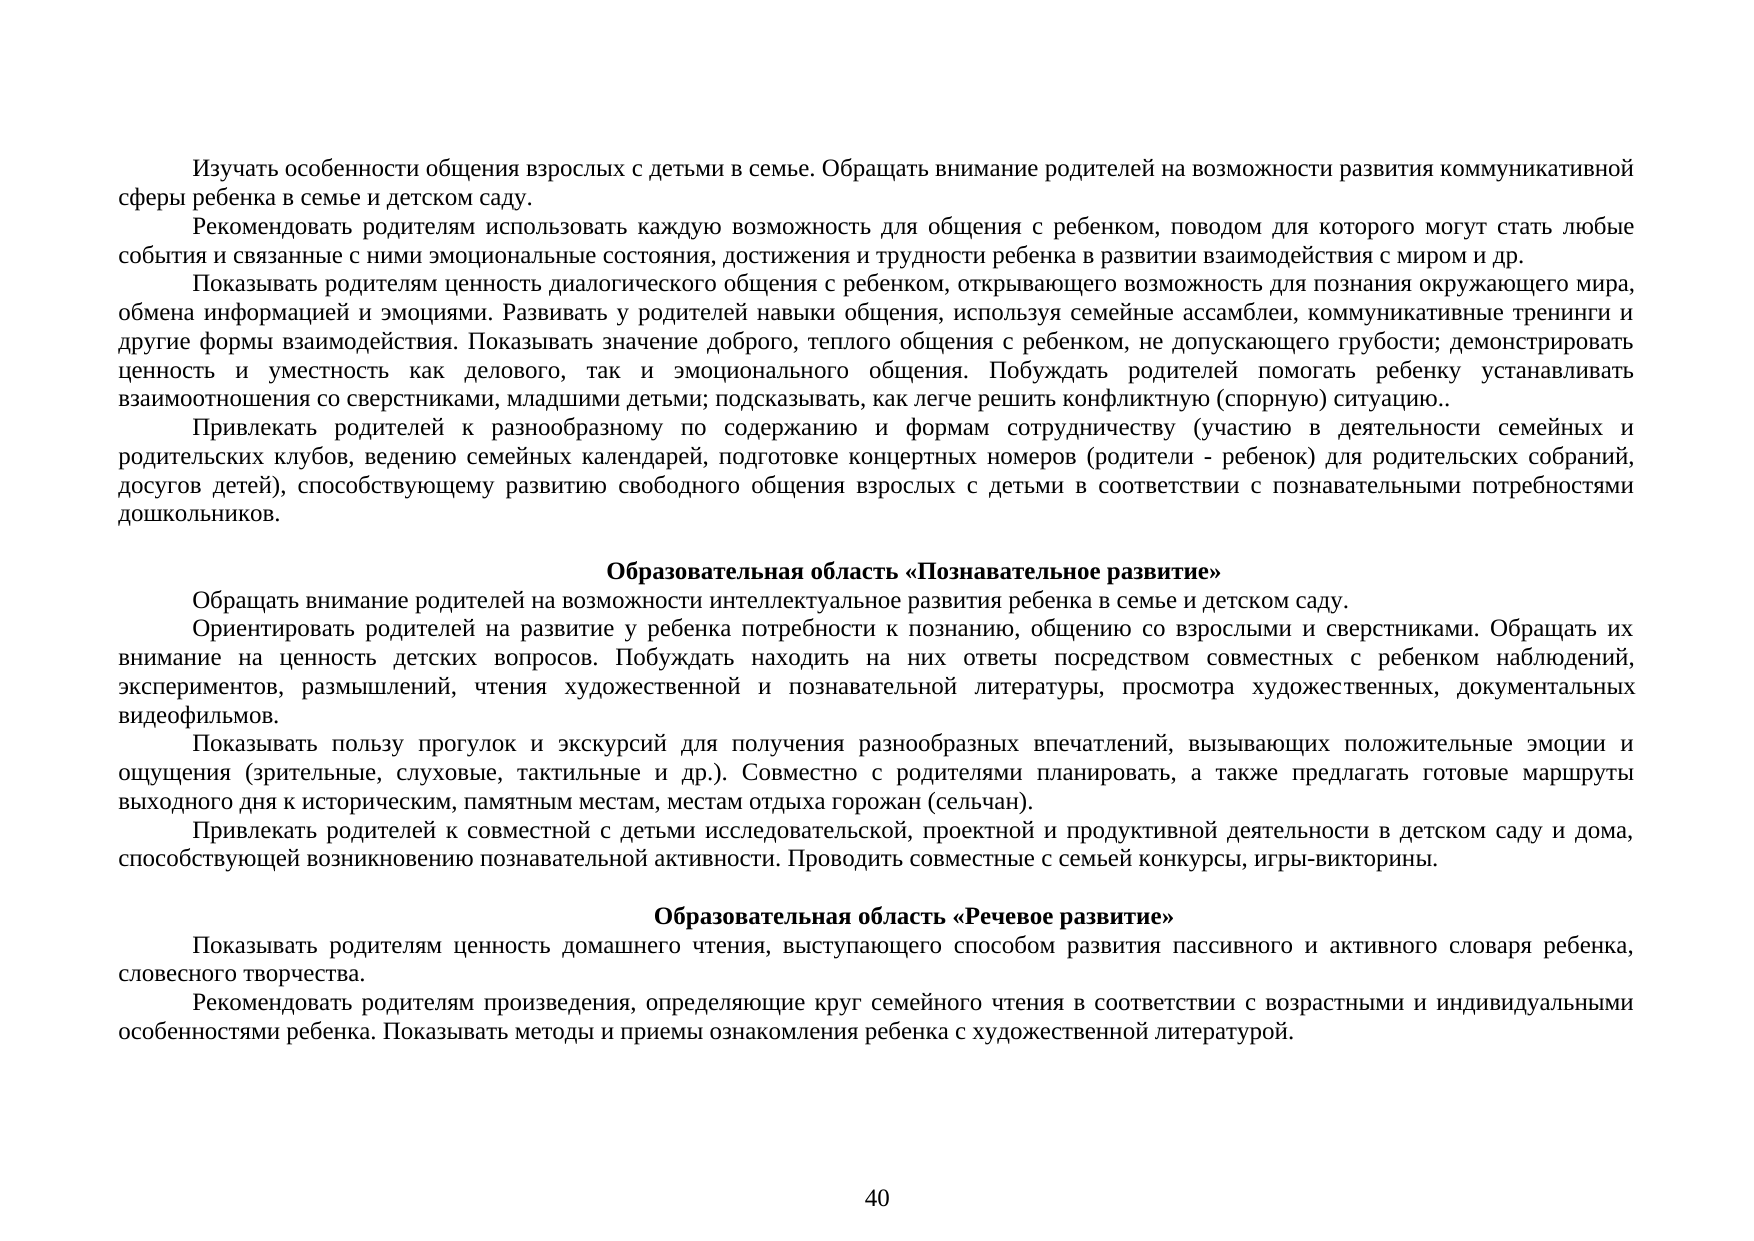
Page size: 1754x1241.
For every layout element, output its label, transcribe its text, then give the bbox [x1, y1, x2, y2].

text Ориентировать родителей на развитие у ребенка потребности к познанию, общению со взрослыми и сверстниками. Обращать их внимание на ценность детских вопросов. Побуждать находить на них ответы посредством совместных с ребенком наблюдений, экспериментов, размышлений, чтения художественной и познавательной литературы, просмотра художественных, документальных видеофильмов. [118, 613, 1636, 728]
text Изучать особенности общения взрослых с детьми в семье. Обращать внимание родителей на возможности развития коммуникативной сферы ребенка в семье и детском саду. [118, 153, 1636, 211]
text Привлекать родителей к совместной с детьми исследовательской, проектной и продуктивной деятельности в детском саду и дома, способствующей возникновению познавательной активности. Проводить совместные с семьей конкурсы, игры-викторины. [118, 815, 1636, 872]
text Показывать родителям ценность домашнего чтения, выступающего способом развития пассивного и активного словаря ребенка, словесного творчества. [118, 930, 1636, 987]
text Рекомендовать родителям использовать каждую возможность для общения с ребенком, поводом для которого могут стать любые события и связанные с ними эмоциональные состояния, достижения и трудности ребенка в развитии взаимодействия с миром и др. [118, 211, 1636, 268]
text Образовательная область «Познавательное развитие» [118, 556, 1636, 585]
text Показывать пользу прогулок и экскурсий для получения разнообразных впечатлений, вызывающих положительные эмоции и ощущения (зрительные, слуховые, тактильные и др.). Совместно с родителями планировать, а также предлагать готовые маршруты выходного дня к историческим, памятным местам, местам отдыха горожан (сельчан). [118, 728, 1636, 815]
text Обращать внимание родителей на возможности интеллектуальное развития ребенка в семье и детском саду. [118, 585, 1636, 613]
text Показывать родителям ценность диалогического общения с ребенком, открывающего возможность для познания окружающего мира, обмена информацией и эмоциями. Развивать у родителей навыки общения, используя семейные ассамблеи, коммуникативные тренинги и другие формы взаимодействия. Показывать значение доброго, теплого общения с ребенком, не допускающего грубости; демонстрировать ценность и уместность как делового, так и эмоционального общения. Побуждать родителей помогать ребенку устанавливать взаимоотношения со сверстниками, младшими детьми; подсказывать, как легче решить конфликтную (спорную) ситуацию.. [118, 268, 1636, 412]
text Образовательная область «Речевое развитие» [118, 901, 1636, 930]
text Рекомендовать родителям произведения, определяющие круг семейного чтения в соответствии с возрастными и индивидуальными особенностями ребенка. Показывать методы и приемы ознакомления ребенка с художественной литературой. [118, 987, 1636, 1045]
text Привлекать родителей к разнообразному по содержанию и формам сотрудничеству (участию в деятельности семейных и родительских клубов, ведению семейных календарей, подготовке концертных номеров (родители - ребенок) для родительских собраний, досугов детей), способствующему развитию свободного общения взрослых с детьми в соответствии с познавательными потребностями дошкольников. [118, 412, 1636, 527]
